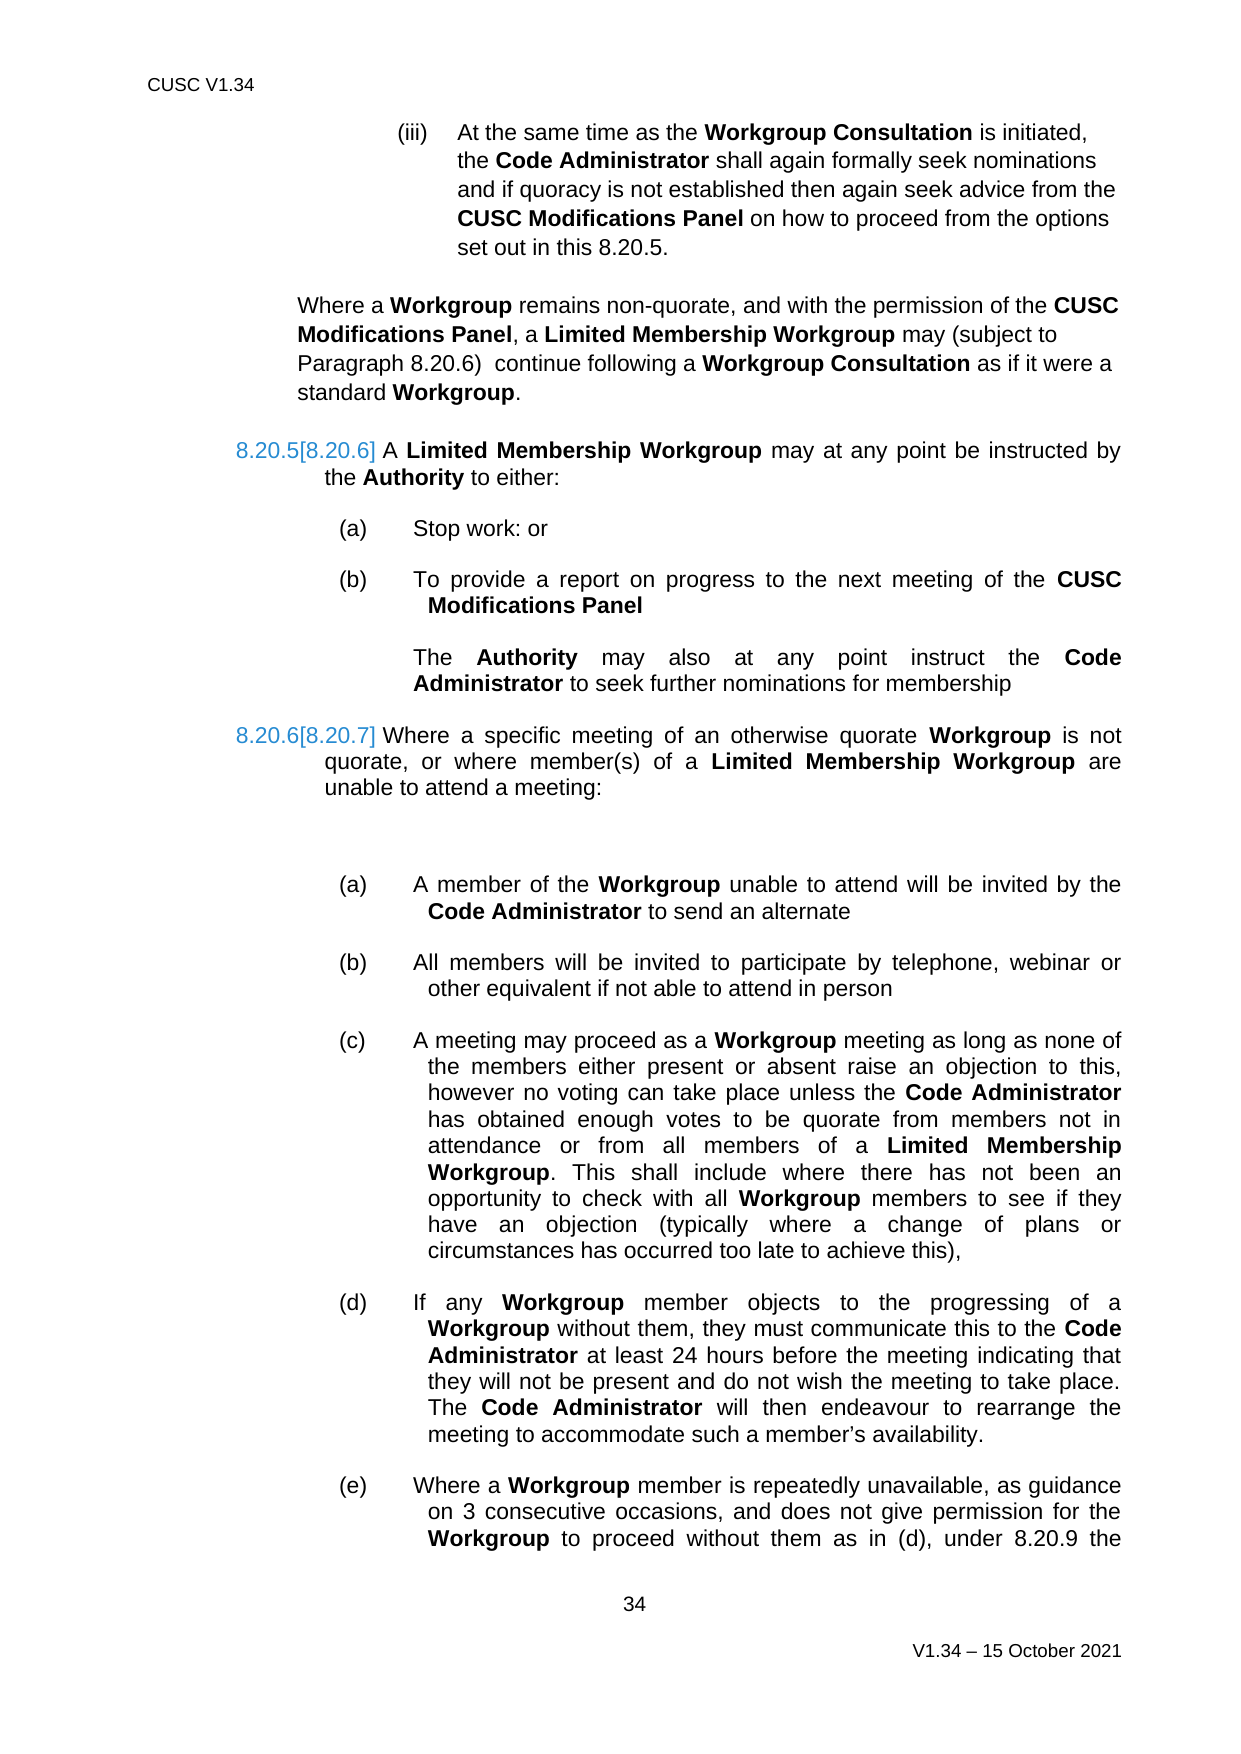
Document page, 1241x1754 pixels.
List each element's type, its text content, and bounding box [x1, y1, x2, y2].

subtitle Where a specific meeting of an otherwise quorate Workgroup is not quorate, or where member(s) of a Limited Membership Workgroup are unable to attend a meeting: [236, 722, 1122, 801]
subtitle If any Workgroup member objects to the progressing of a Workgroup without them, they must communicate this to the Code Administrator at least 24 hours before the meeting indicating that they will not be present and do not wish the meeting to take place. The Code Administrator will then endeavour to rearrange the meeting to accommodate such a member’s availability. [339, 1289, 1122, 1447]
subtitle Stop work: or [339, 515, 1122, 541]
text Where a Workgroup remains non-quorate, and with the permission of the CUSC Modifications Panel, a Limited Membership Workgroup may (subject to Paragraph 8.20.6) continue following a Workgroup Consultation as if it were a standard Workgroup. [297, 292, 1122, 406]
subtitle A meeting may proceed as a Workgroup meeting as long as none of the members either present or absent raise an objection to this, however no voting can take place unless the Code Administrator has obtained enough votes to be quorate from members not in attendance or from all members of a Limited Membership Workgroup. This shall include where there has not been an opportunity to check with all Workgroup members to see if they have an objection (typically where a change of plans or circumstances has occurred too late to achieve this), [339, 1027, 1122, 1264]
subtitle The Authority may also at any point instruct the Code Administrator to seek further nominations for membership [413, 644, 1122, 697]
list At the same time as the Workgroup Consultation is initiated, the Code Administrator shall again formally seek nominations and if quoracy is not established then again seek advice from the CUSC Modifications Panel on how to proceed from the options set out in this 8.20.5. [428, 118, 1122, 261]
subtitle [339, 1472, 1122, 1551]
subtitle All members will be invited to participate by telephone, webinar or other equivalent if not able to attend in person [339, 949, 1122, 1002]
subtitle A Limited Membership Workgroup may at any point be instructed by the Authority to either: [236, 437, 1122, 490]
subtitle A member of the Workgroup unable to attend will be invited by the Code Administrator to send an alternate [339, 871, 1122, 924]
subtitle To provide a report on progress to the next meeting of the CUSC Modifications Panel [339, 566, 1122, 619]
